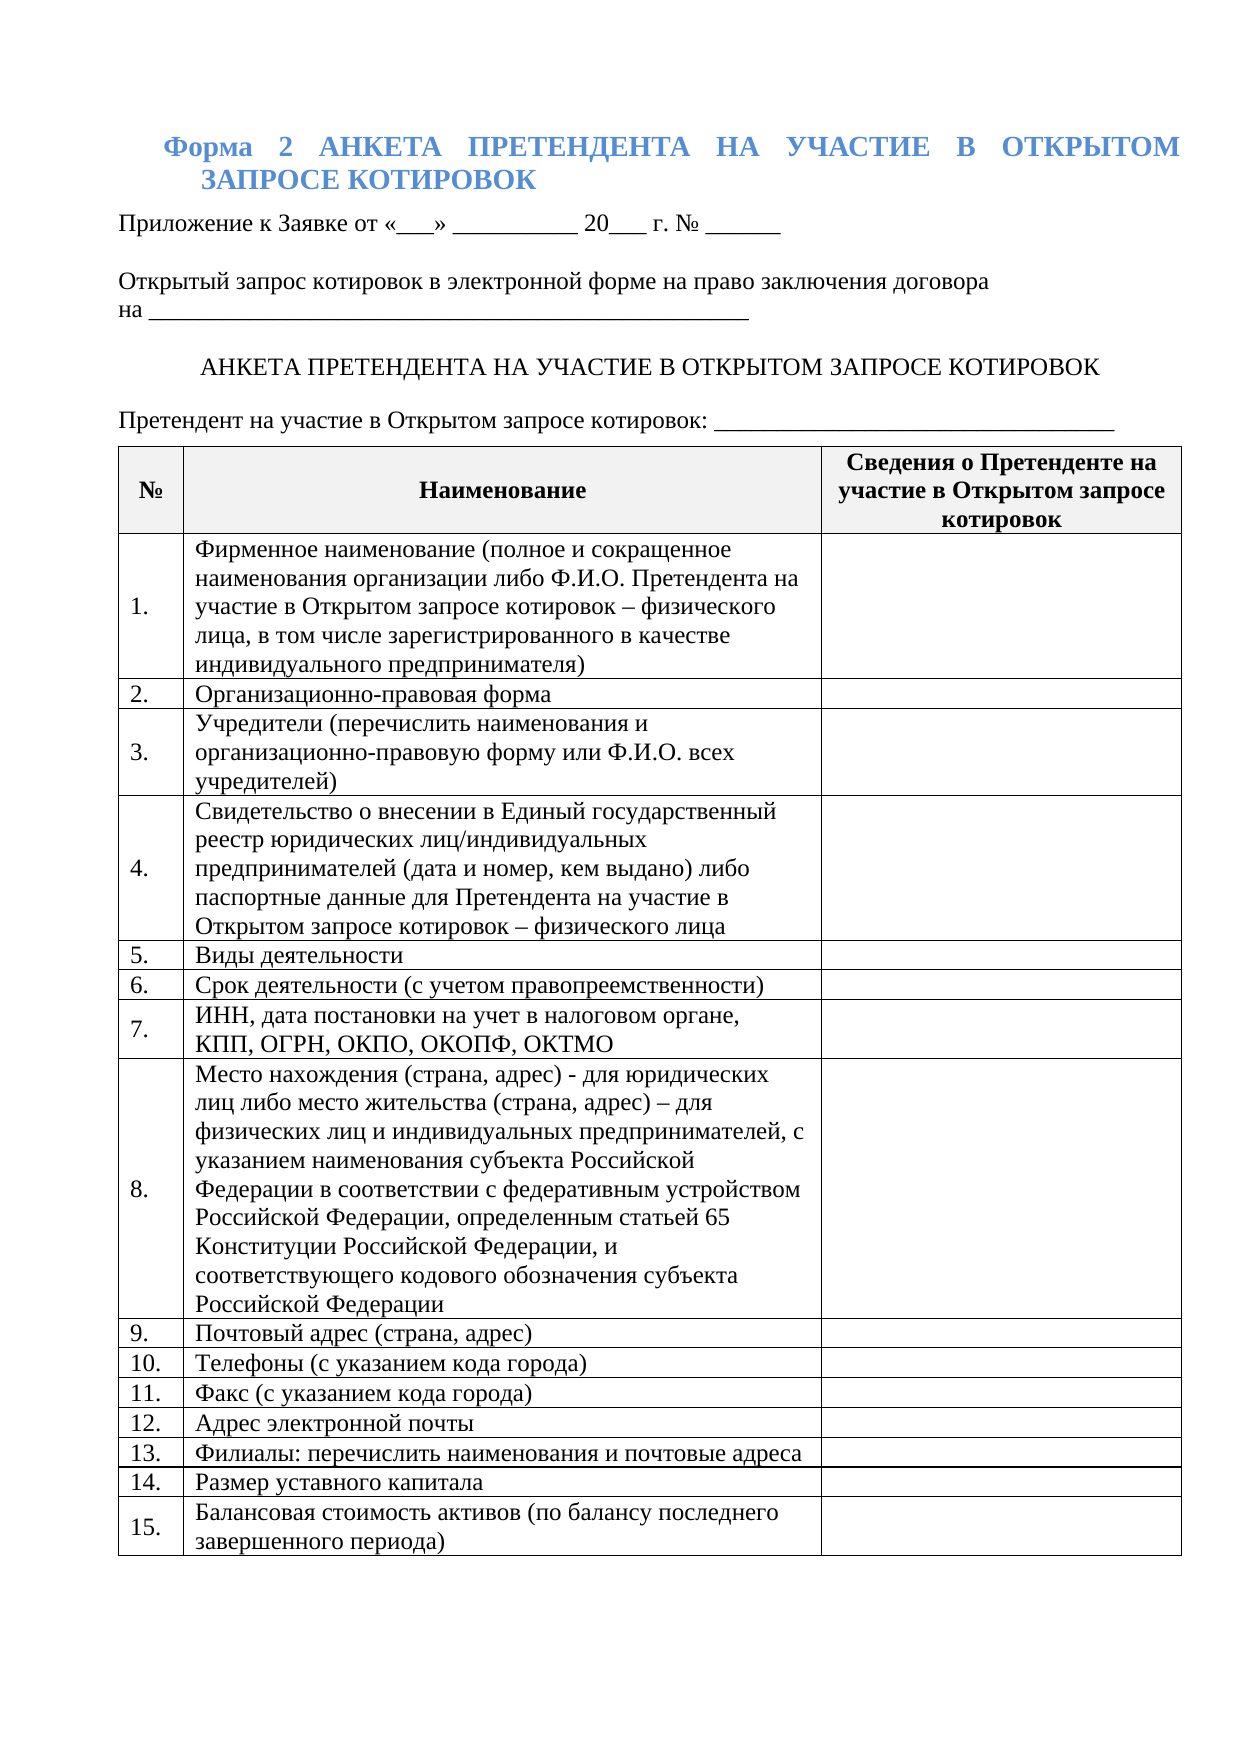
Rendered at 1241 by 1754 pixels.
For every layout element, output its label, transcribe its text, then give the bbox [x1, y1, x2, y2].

table_cell Размер уставного капитала [184, 1468, 821, 1496]
table_header Сведения о Претенденте на участие в Открытом запросе котировок [822, 447, 1181, 533]
text Претендент на участие в Открытом запросе котировок: ________________________________ [118, 405, 1181, 434]
table_cell [822, 1319, 1181, 1347]
table_cell 4. [119, 796, 183, 939]
table_cell [822, 796, 1181, 939]
table_cell Адрес электронной почты [184, 1408, 821, 1437]
table_cell [822, 1000, 1181, 1058]
table_cell [822, 941, 1181, 969]
table_cell 8. [119, 1059, 183, 1317]
table_cell [822, 1408, 1181, 1437]
table_cell Учредители (перечислить наименования и организационно-правовую форму или Ф.И.О. всех учредителей) [184, 709, 821, 795]
table_cell [822, 709, 1181, 795]
subtitle Форма 2 АНКЕТА ПРЕТЕНДЕНТА НА УЧАСТИЕ В ОТКРЫТОМ ЗАПРОСЕ КОТИРОВОК [163, 129, 1181, 196]
table_cell Место нахождения (страна, адрес) - для юридических лиц либо место жительства (страна, адрес) – для физических лиц и индивидуальных предпринимателей, с указанием наименования субъекта Российской Федерации в соответствии с федеративным устройством Российской Федерации, определенным статьей 65 Конституции Российской Федерации, и соответствующего кодового обозначения субъекта Российской Федерации [184, 1059, 821, 1317]
table_cell ИНН, дата постановки на учет в налоговом органе, КПП, ОГРН, ОКПО, ОКОПФ, ОКТМО [184, 1000, 821, 1058]
text Приложение к Заявке от «___» __________ 20___ г. № ______ [118, 208, 1181, 237]
table_cell Организационно-правовая форма [184, 679, 821, 707]
table_cell [822, 1059, 1181, 1317]
table_cell 5. [119, 941, 183, 969]
table_header Наименование [184, 447, 821, 533]
table_cell Телефоны (с указанием кода города) [184, 1348, 821, 1377]
table_cell 10. [119, 1348, 183, 1377]
table_cell [822, 1497, 1181, 1555]
table_cell Почтовый адрес (страна, адрес) [184, 1319, 821, 1347]
table_header № [119, 447, 183, 533]
table_cell 3. [119, 709, 183, 795]
table_cell Срок деятельности (с учетом правопреемственности) [184, 970, 821, 999]
table_cell Филиалы: перечислить наименования и почтовые адреса [184, 1438, 821, 1466]
table_cell Виды деятельности [184, 941, 821, 969]
table_cell 2. [119, 679, 183, 707]
table_cell 12. [119, 1408, 183, 1437]
table_cell 13. [119, 1438, 183, 1466]
text Открытый запрос котировок в электронной форме на право заключения договора [118, 266, 1181, 294]
table_cell 14. [119, 1468, 183, 1496]
table_cell 7. [119, 1000, 183, 1058]
table_cell [822, 679, 1181, 707]
table_cell 15. [119, 1497, 183, 1555]
table_cell Балансовая стоимость активов (по балансу последнего завершенного периода) [184, 1497, 821, 1555]
table_cell [822, 1378, 1181, 1407]
table_cell [822, 1348, 1181, 1377]
table_cell 6. [119, 970, 183, 999]
table_cell Факс (с указанием кода города) [184, 1378, 821, 1407]
text на ________________________________________________ [118, 294, 1181, 323]
table_cell [822, 534, 1181, 678]
text АНКЕТА ПРЕТЕНДЕНТА НА УЧАСТИЕ В ОТКРЫТОМ ЗАПРОСЕ КОТИРОВОК [118, 352, 1181, 381]
table_cell 11. [119, 1378, 183, 1407]
table_cell Фирменное наименование (полное и сокращенное наименования организации либо Ф.И.О. Претендента на участие в Открытом запросе котировок – физического лица, в том числе зарегистрированного в качестве индивидуального предпринимателя) [184, 534, 821, 678]
table_cell [822, 1468, 1181, 1496]
table_cell [822, 970, 1181, 999]
table_cell Свидетельство о внесении в Единый государственный реестр юридических лиц/индивидуальных предпринимателей (дата и номер, кем выдано) либо паспортные данные для Претендента на участие в Открытом запросе котировок – физического лица [184, 796, 821, 939]
table_cell 9. [119, 1319, 183, 1347]
table_cell 1. [119, 534, 183, 678]
table_cell [822, 1438, 1181, 1466]
